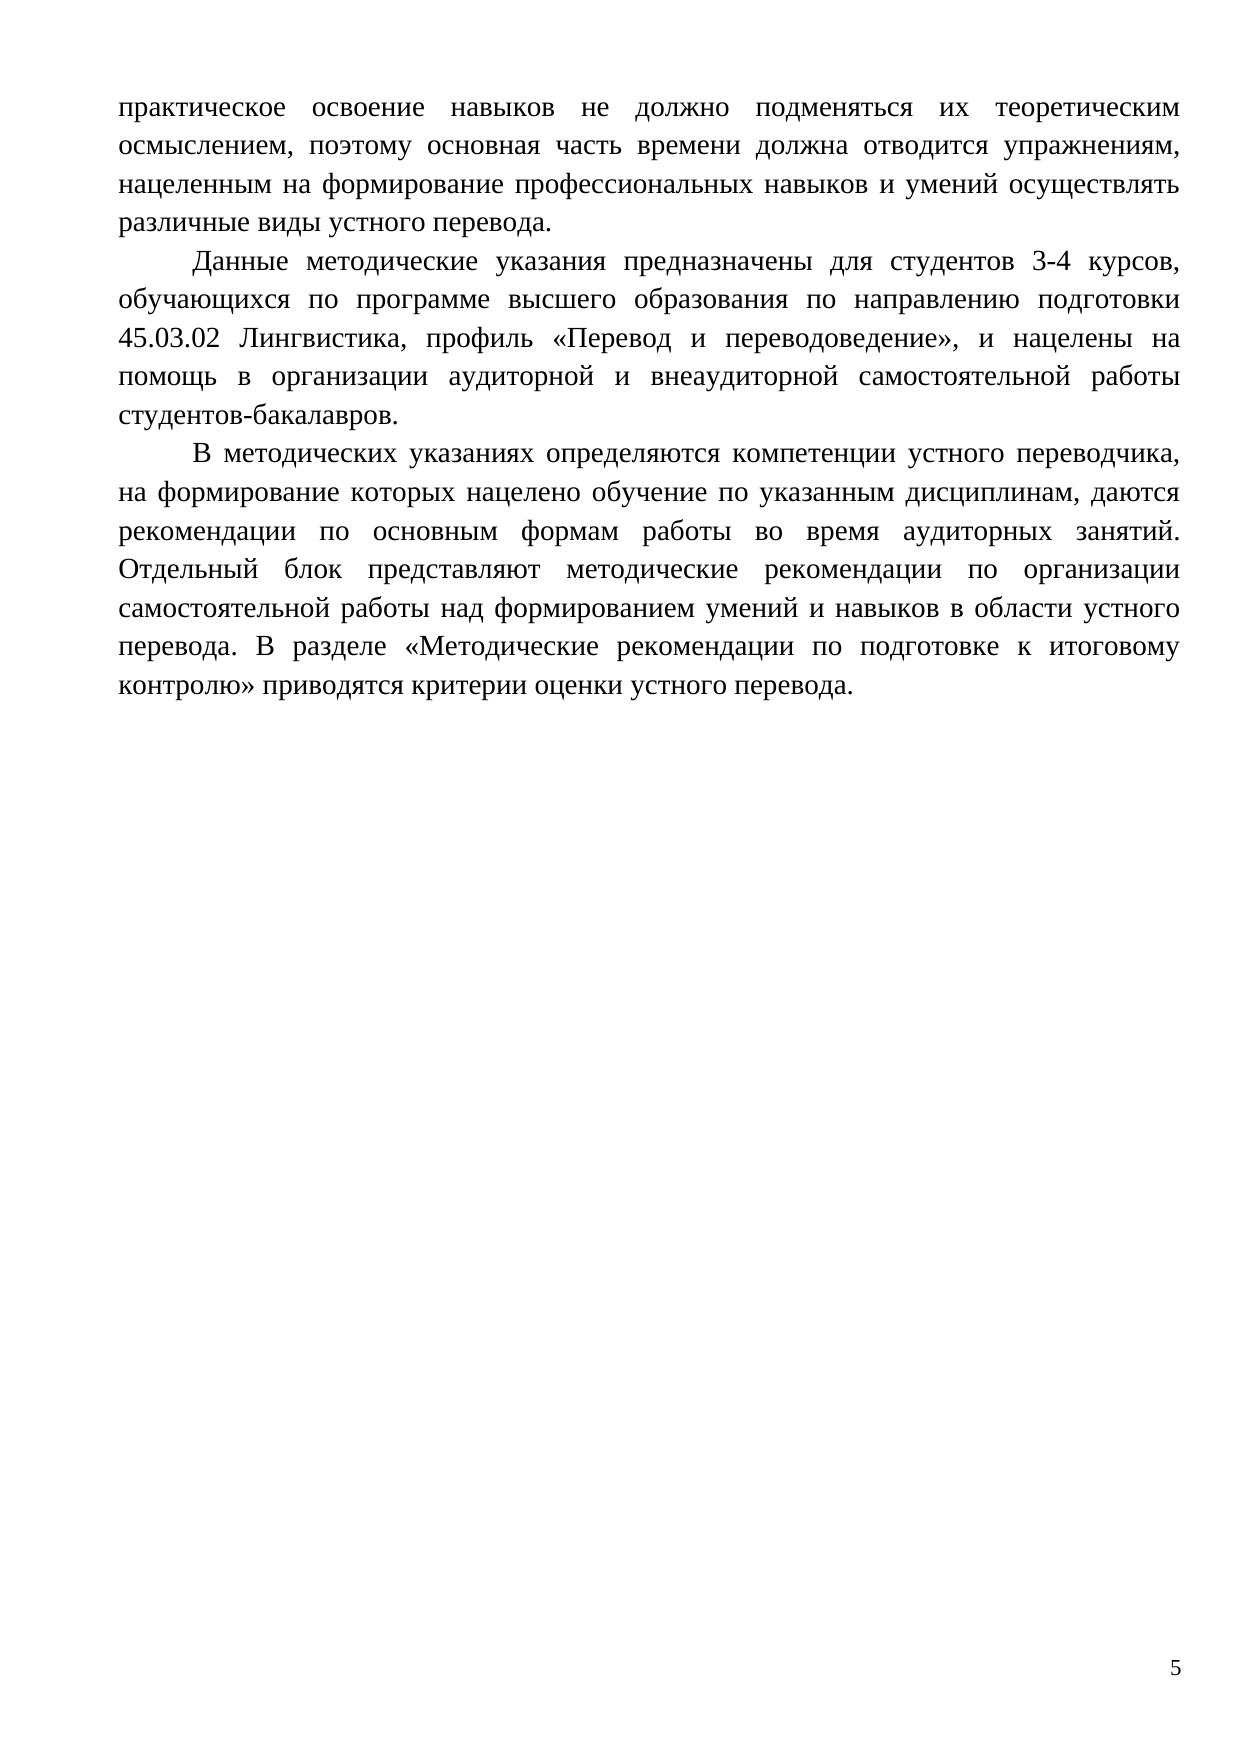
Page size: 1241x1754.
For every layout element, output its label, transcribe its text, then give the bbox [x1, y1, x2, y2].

text Данные методические указания предназначены для студентов 3-4 курсов, обучающихся по программе высшего образования по направлению подготовки 45.03.02 Лингвистика, профиль «Перевод и переводоведение», и нацелены на помощь в организации аудиторной и внеаудиторной самостоятельной работы студентов-бакалавров. [118, 243, 1181, 431]
text В методических указаниях определяются компетенции устного переводчика, на формирование которых нацелено обучение по указанным дисциплинам, даются рекомендации по основным формам работы во время аудиторных занятий. Отдельный блок представляют методические рекомендации по организации самостоятельной работы над формированием умений и навыков в области устного перевода. В разделе «Методические рекомендации по подготовке к итоговому контролю» приводятся критерии оценки устного перевода. [118, 436, 1181, 700]
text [118, 89, 1181, 238]
